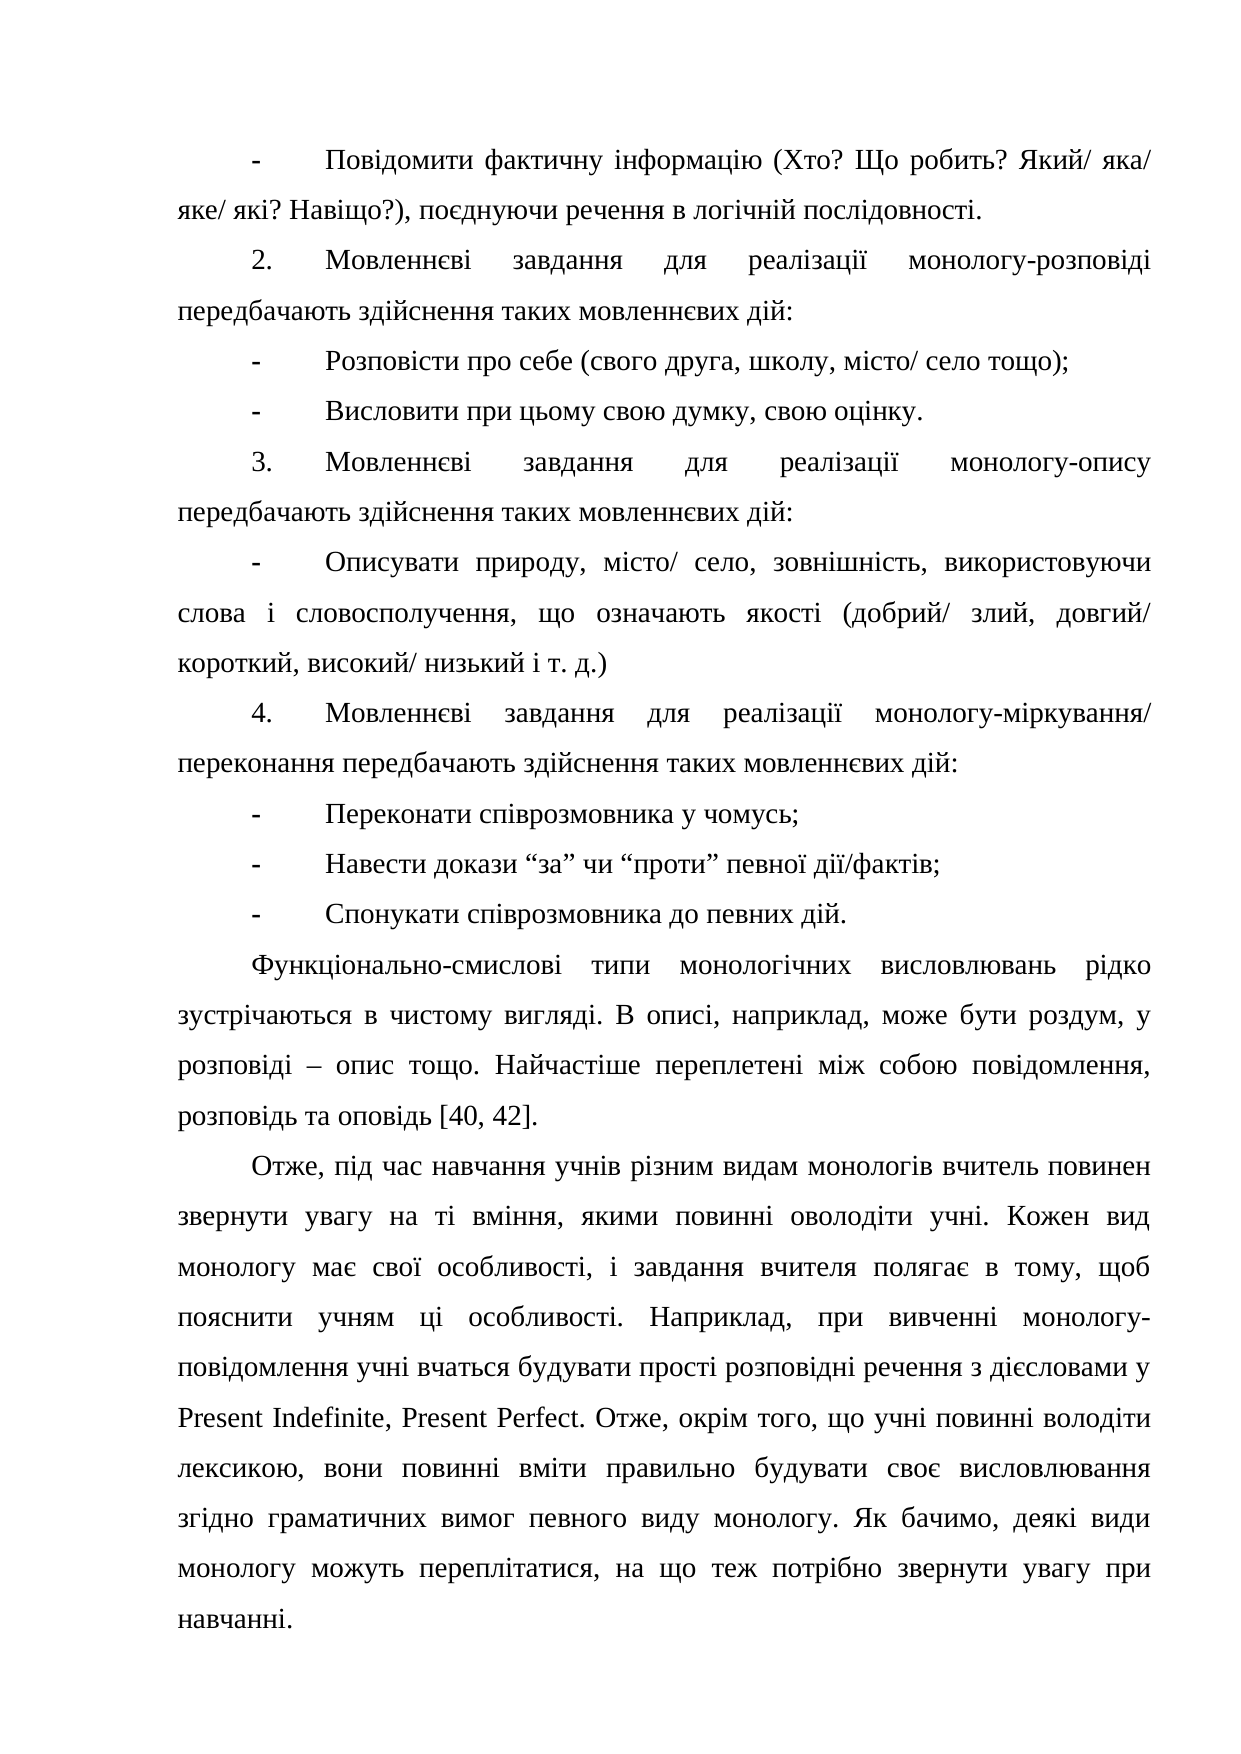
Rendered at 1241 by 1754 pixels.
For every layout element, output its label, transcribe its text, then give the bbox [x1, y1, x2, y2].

list Навести докази “за” чи “проти” певної дії/фактів; [177, 846, 1152, 880]
list Описувати природу, місто/ село, зовнішність, використовуючи слова і словосполучення, що означають якості (добрий/ злий, довгий/ короткий, високий/ низький і т. д.) [177, 544, 1152, 679]
list Мовленнєві завдання для реалізації монологу-розповіді передбачають здійснення таких мовленнєвих дій: [177, 243, 1152, 327]
list Переконати співрозмовника у чомусь; [177, 796, 1152, 830]
list Повідомити фактичну інформацію (Хто? Що робить? Який/ яка/ яке/ які? Навіщо?), поєднуючи речення в логічній послідовності. [177, 142, 1152, 226]
list Висловити при цьому свою думку, свою оцінку. [177, 394, 1152, 427]
list Мовленнєві завдання для реалізації монологу-опису передбачають здійснення таких мовленнєвих дій: [177, 444, 1152, 528]
text Отже, під час навчання учнів різним видам монологів вчитель повинен звернути увагу на ті вміння, якими повинні оволодіти учні. Кожен вид монологу має свої особливості, і завдання вчителя полягає в тому, щоб пояснити учням ці особливості. Наприклад, при вивченні монологу-повідомлення учні вчаться будувати прості розповідні речення з дієсловами у Present Indefinite, Present Perfect. Отже, окрім того, що учні повинні володіти лексикою, вони повинні вміти правильно будувати своє висловлювання згідно граматичних вимог певного виду монологу. Як бачимо, деякі види монологу можуть переплітатися, на що теж потрібно звернути увагу при навчанні. [177, 1148, 1152, 1635]
list Мовленнєві завдання для реалізації монологу-міркування/ переконання передбачають здійснення таких мовленнєвих дій: [177, 696, 1152, 779]
text Функціонально-смислові типи монологічних висловлювань рідко зустрічаються в чистому вигляді. В описі, наприклад, може бути роздум, у розповіді – опис тощо. Найчастіше переплетені між собою повідомлення, розповідь та оповідь [40, 42]. [177, 947, 1152, 1132]
list Спонукати співрозмовника до певних дій. [177, 897, 1152, 930]
list Розповісти про себе (свого друга, школу, місто/ село тощо); [177, 343, 1152, 377]
